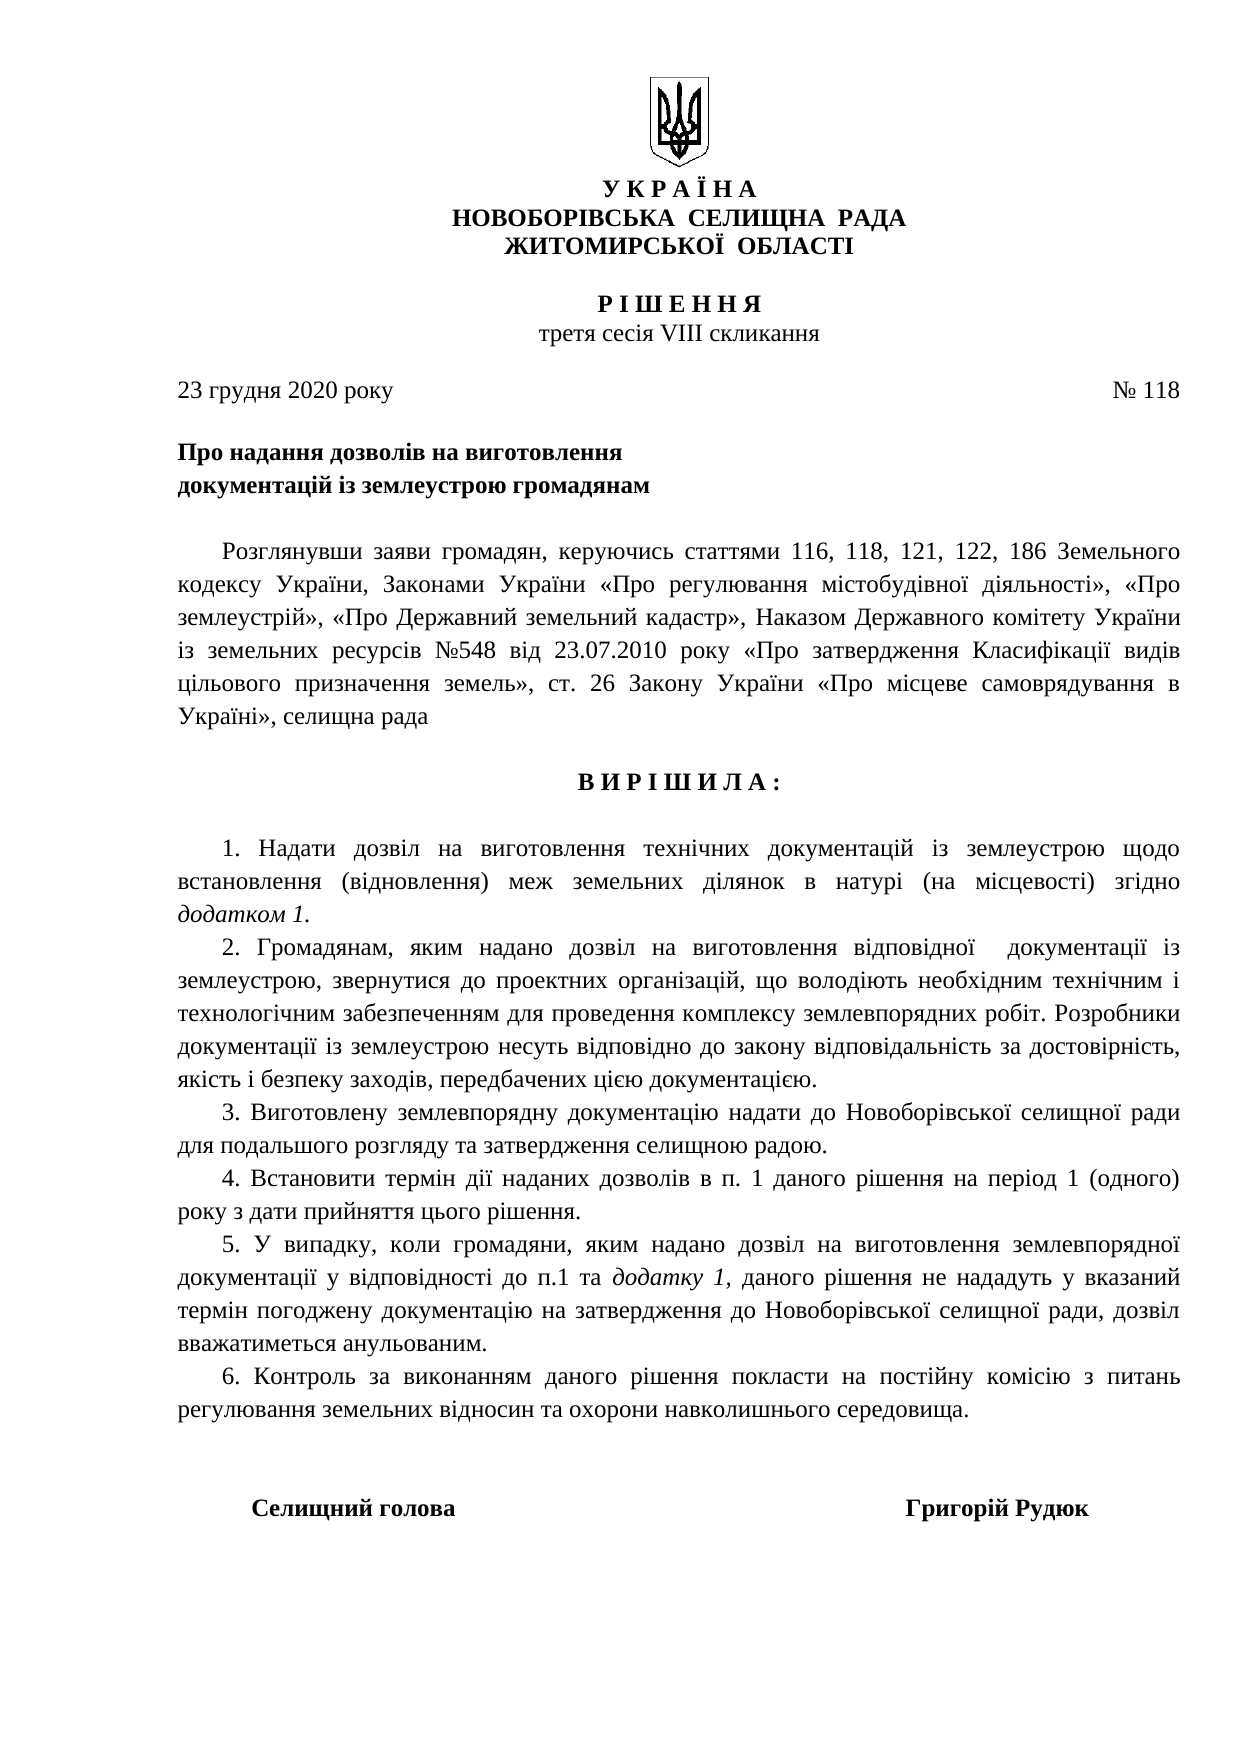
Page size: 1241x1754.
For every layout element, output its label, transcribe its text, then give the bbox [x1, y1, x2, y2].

list 3. Виготовлену землевпорядну документацію надати до Новоборівської селищної ради для подальшого розгляду та затвердження селищною радою. [177, 1097, 1181, 1159]
text Про надання дозволів на виготовлення [177, 437, 1181, 466]
text 1. Надати дозвіл на виготовлення технічних документацій із землеустрою щодо встановлення (відновлення) меж земельних ділянок в натурі (на місцевості) згідно додатком 1. [177, 833, 1181, 928]
text У К Р А Ї Н А [177, 174, 1181, 203]
text В И Р І Ш И Л А : [177, 767, 1181, 796]
text третя сесія VIII скликання [177, 318, 1181, 346]
text ЖИТОМИРСЬКОЇ ОБЛАСТІ [177, 231, 1181, 260]
text НОВОБОРІВСЬКА СЕЛИЩНА РАДА [177, 203, 1181, 231]
text Селищний голова Григорій Рудюк [177, 1493, 1181, 1522]
list 2. Громадянам, яким надано дозвіл на виготовлення відповідної документації із землеустрою, звернутися до проектних організацій, що володіють необхідним технічним і технологічним забезпеченням для проведення комплексу землевпорядних робіт. Розробники документації із землеустрою несуть відповідно до закону відповідальність за достовірність, якість і безпеку заходів, передбачених цією документацією. [177, 932, 1181, 1093]
text Розглянувши заяви громадян, керуючись статтями 116, 118, 121, 122, 186 Земельного кодексу України, Законами України «Про регулювання містобудівної діяльності», «Про землеустрій», «Про Державний земельний кадастр», Наказом Державного комітету України із земельних ресурсів №548 від 23.07.2010 року «Про затвердження Класифікації видів цільового призначення земель», ст. 26 Закону України «Про місцеве самоврядування в Україні», селищна рада [177, 536, 1181, 730]
picture [644, 73, 715, 174]
text Р І Ш Е Н Н Я [177, 289, 1181, 318]
list 5. У випадку, коли громадяни, яким надано дозвіл на виготовлення землевпорядної документації у відповідності до п.1 та додатку 1, даного рішення не нададуть у вказаний термін погоджену документацію на затвердження до Новоборівської селищної ради, дозвіл вважатиметься анульованим. [177, 1229, 1181, 1357]
text документацій із землеустрою громадянам [177, 470, 1181, 499]
text 6. Контроль за виконанням даного рішення покласти на постійну комісію з питань регулювання земельних відносин та охорони навколишнього середовища. [177, 1361, 1181, 1423]
text 23 грудня 2020 року № 118 [177, 375, 1181, 404]
list 4. Встановити термін дії наданих дозволів в п. 1 даного рішення на період 1 (одного) року з дати прийняття цього рішення. [177, 1163, 1181, 1225]
